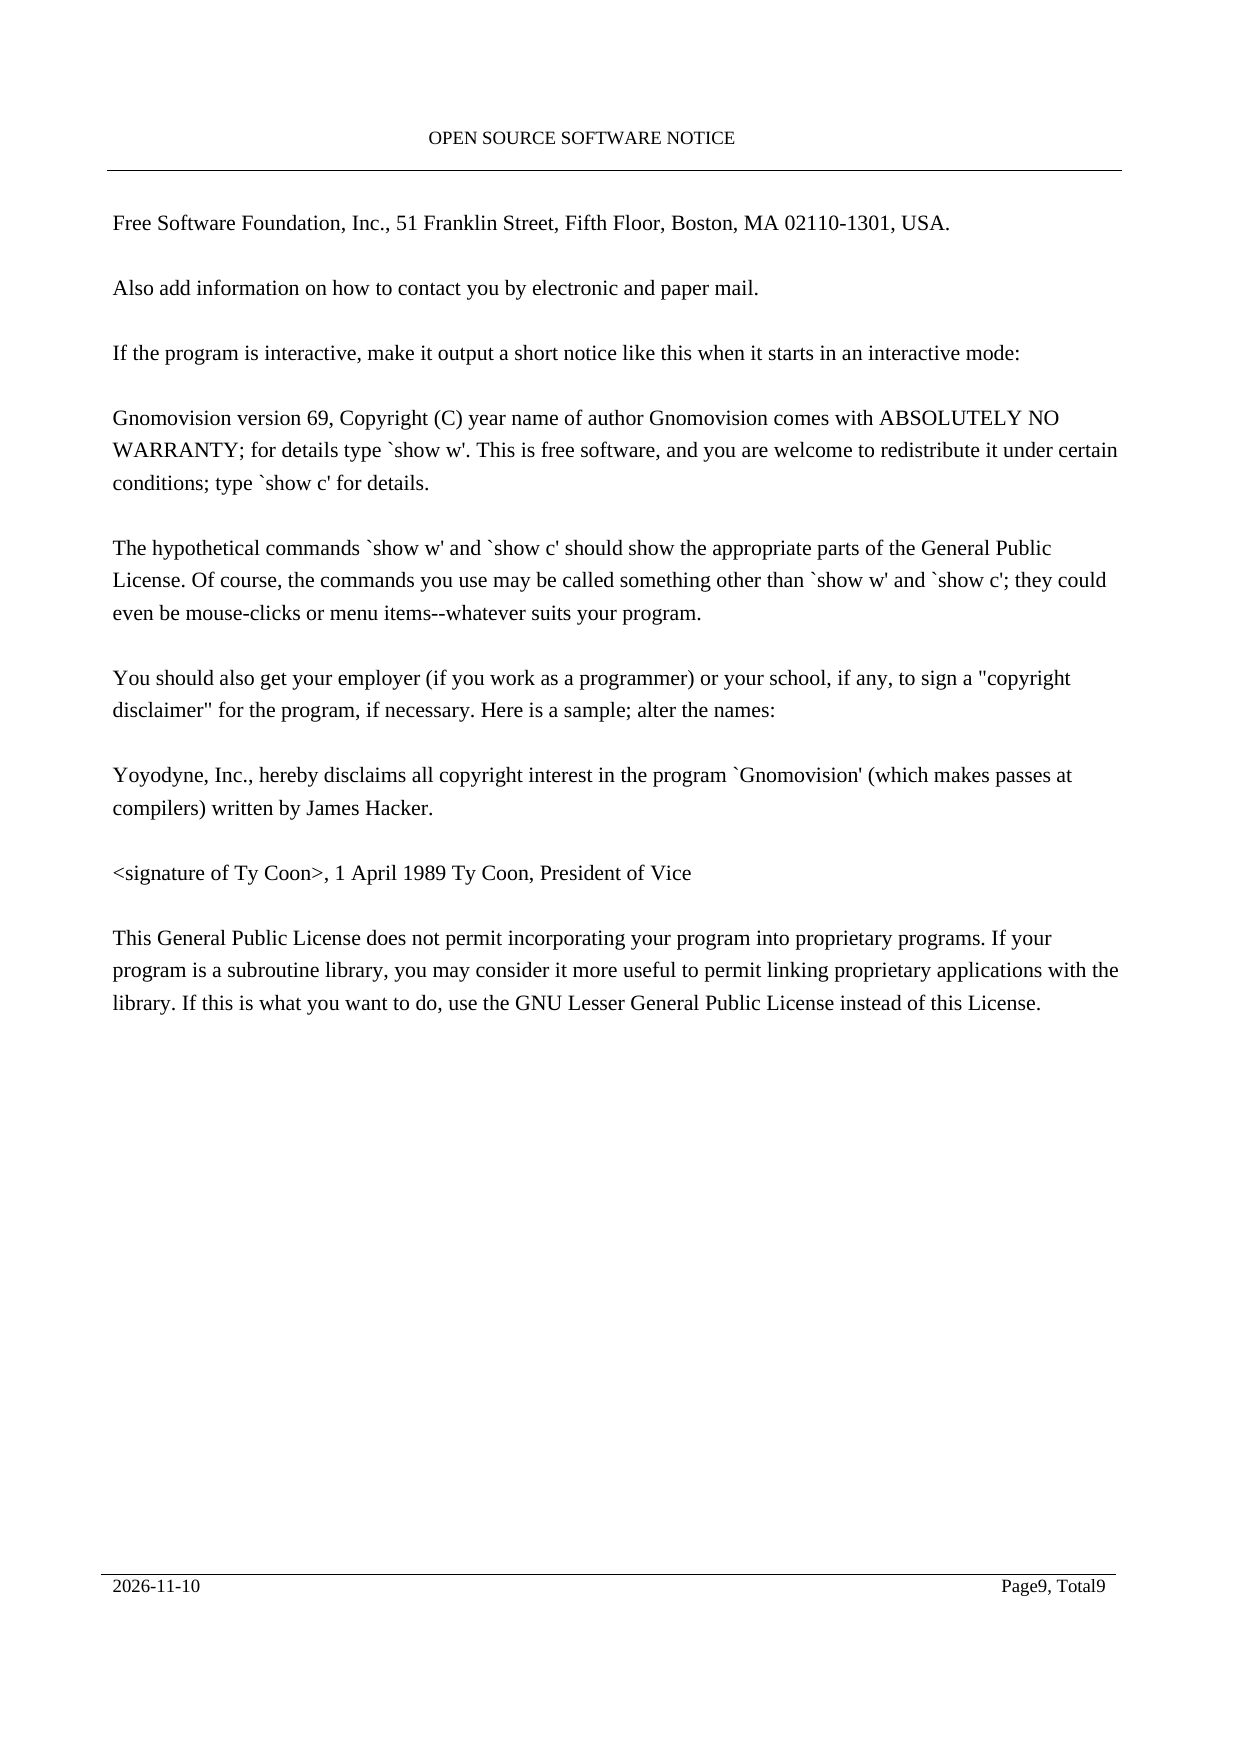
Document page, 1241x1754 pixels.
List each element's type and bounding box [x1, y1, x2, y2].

text [112, 206, 1128, 1019]
